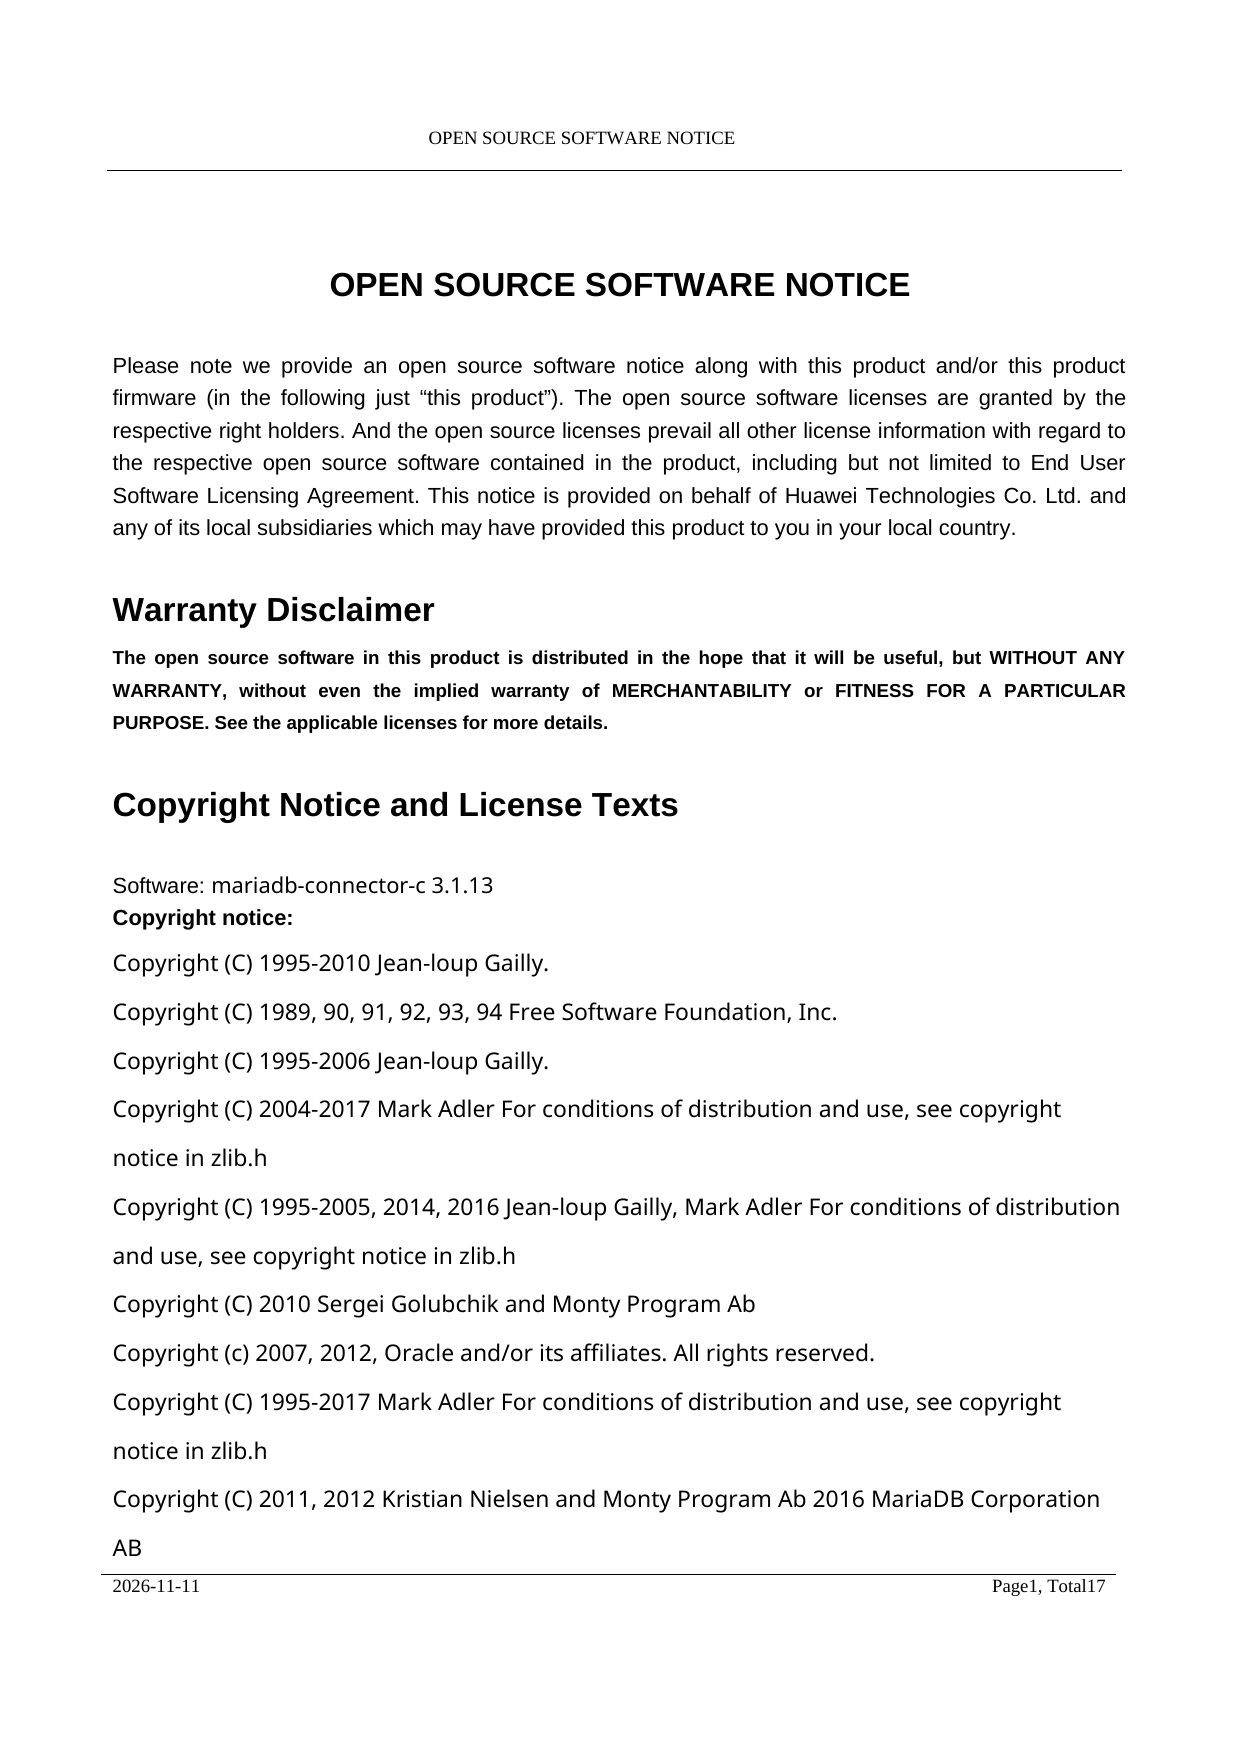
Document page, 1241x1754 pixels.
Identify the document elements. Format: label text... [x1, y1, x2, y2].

text Warranty Disclaimer [112, 576, 1128, 641]
text The open source software in this product is distributed in the hope that it will be useful, but WITHOUT ANY WARRANTY, without even the implied warranty of MERCHANTABILITY or FITNESS FOR A PARTICULAR PURPOSE. See the applicable licenses for more details. [112, 641, 1128, 739]
text Copyright Notice and License Texts [112, 771, 1128, 836]
text Copyright notice: [112, 901, 1128, 934]
text Please note we provide an open source software notice along with this product and/or this product firmware (in the following just “this product”). The open source software licenses are granted by the respective right holders. And the open source licenses prevail all other license information with regard to the respective open source software contained in the product, including but not limited to End User Software Licensing Agreement. This notice is provided on behalf of Huawei Technologies Co. Ltd. and any of its local subsidiaries which may have provided this product to you in your local country. [112, 349, 1128, 544]
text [112, 947, 1128, 1564]
text OPEN SOURCE SOFTWARE NOTICE [112, 251, 1128, 316]
text Software: mariadb-connector-c 3.1.13 [112, 869, 1128, 901]
